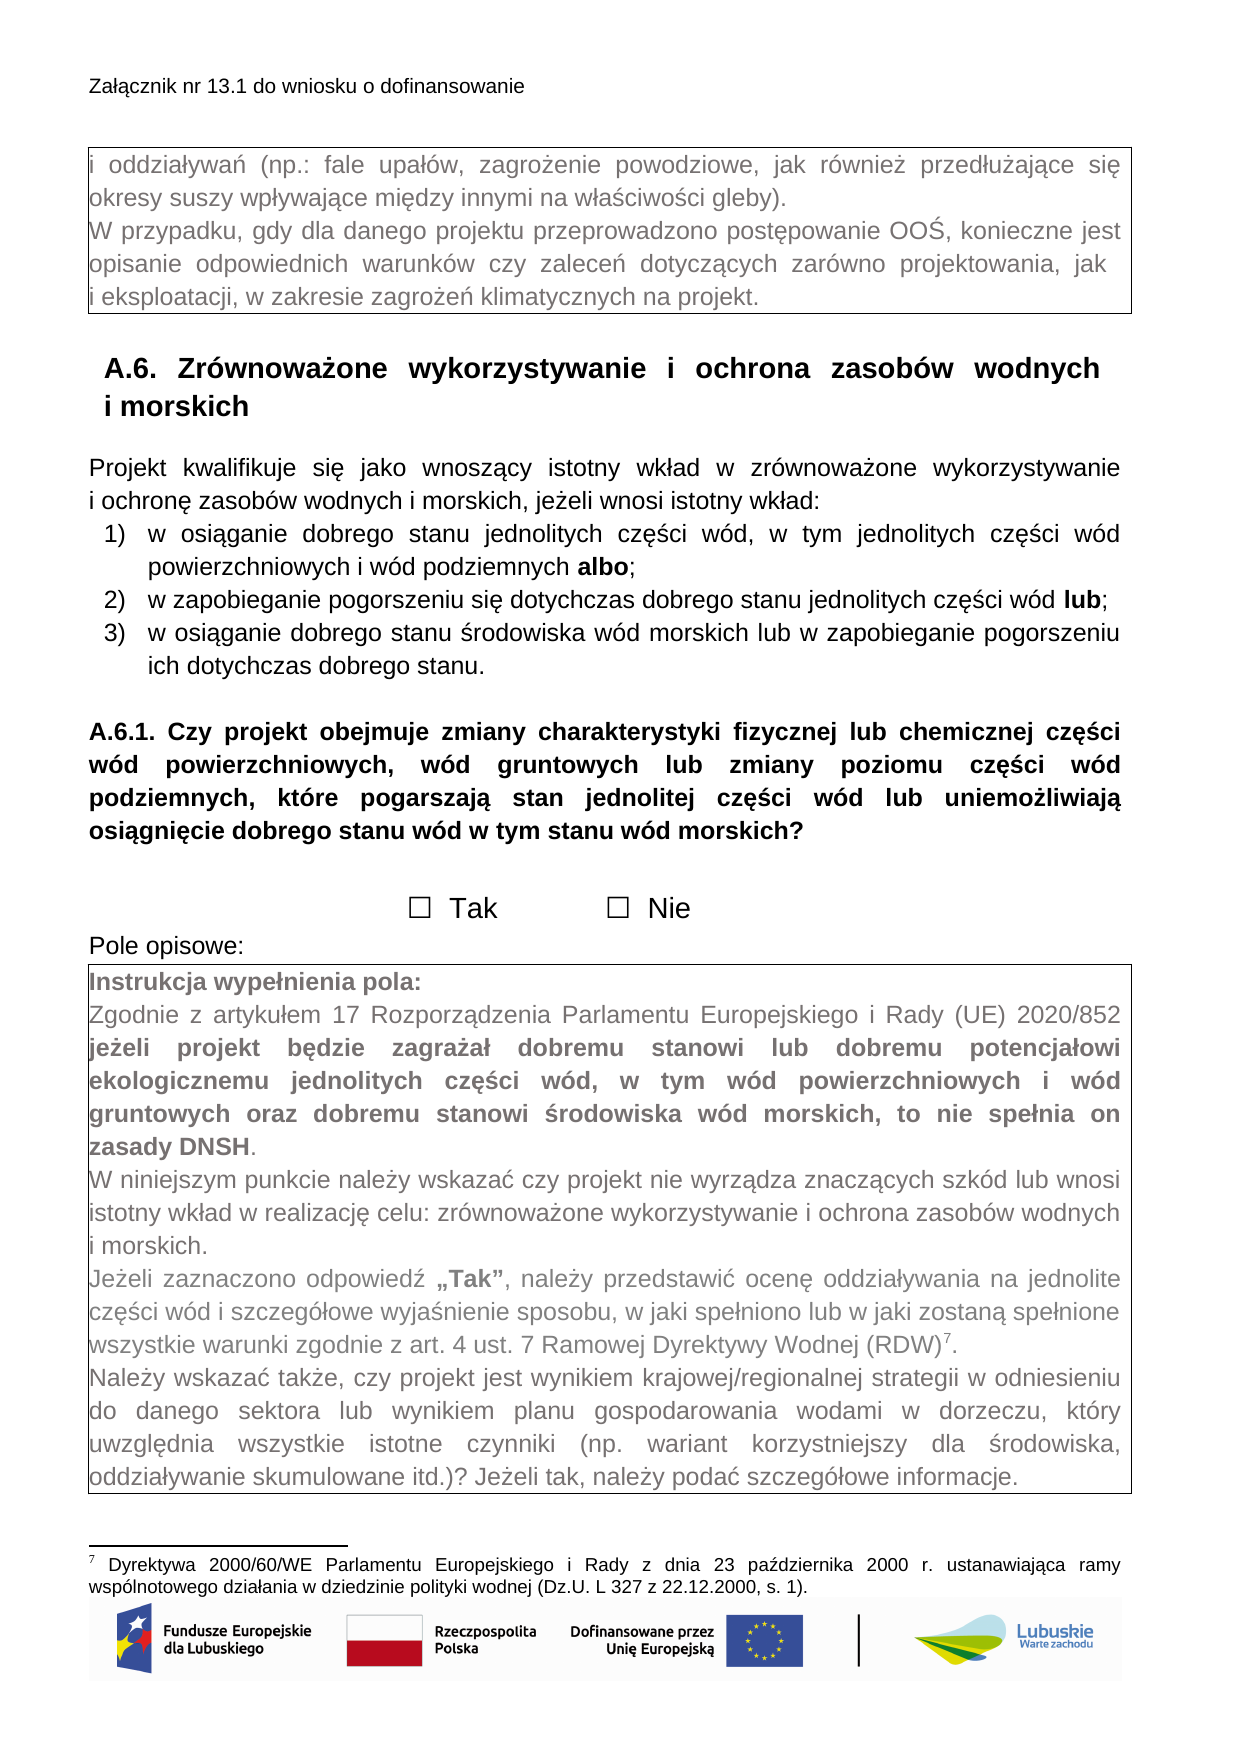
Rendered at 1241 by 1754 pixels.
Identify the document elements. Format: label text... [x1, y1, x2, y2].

text Należy wskazać także, czy projekt jest wynikiem krajowej/regionalnej strategii w odniesieniu do danego sektora lub wynikiem planu gospodarowania wodami w dorzeczu, który uwzględnia wszystkie istotne czynniki (np. wariant korzystniejszy dla środowiska, oddziaływanie skumulowane itd.)? Jeżeli tak, należy podać szczegółowe informacje. [89, 1360, 1131, 1493]
list w zapobieganie pogorszeniu się dotychczas dobrego stanu jednolitych części wód lub; [103, 585, 1122, 614]
subtitle A.6.1. Czy projekt obejmuje zmiany charakterystyki fizycznej lub chemicznej części wód powierzchniowych, wód gruntowych lub zmiany poziomu części wód podziemnych, które pogarszają stan jednolitej części wód lub uniemożliwiają osiągnięcie dobrego stanu wód w tym stanu wód morskich? [89, 717, 1122, 845]
list Tak Nie [385, 874, 1122, 931]
text W niniejszym punkcie należy wskazać czy projekt nie wyrządza znaczących szkód lub wnosi istotny wkład w realizację celu: zrównoważone wykorzystywanie i ochrona zasobów wodnych i morskich. [89, 1162, 1131, 1260]
list w osiąganie dobrego stanu środowiska wód morskich lub w zapobieganie pogorszeniu ich dotychczas dobrego stanu. [103, 618, 1122, 680]
subtitle A.6. Zrównoważone wykorzystywanie i ochrona zasobów wodnych i morskich [103, 351, 1122, 423]
text Jeżeli zaznaczono odpowiedź „Tak”, należy przedstawić ocenę oddziaływania na jednolite części wód i szczegółowe wyjaśnienie sposobu, w jaki spełniono lub w jaki zostaną spełnione wszystkie warunki zgodnie z art. 4 ust. 7 Ramowej Dyrektywy Wodnej (RDW). [89, 1261, 1131, 1359]
list w osiąganie dobrego stanu jednolitych części wód, w tym jednolitych części wód powierzchniowych i wód podziemnych albo; [103, 519, 1122, 581]
text Zgodnie z artykułem 17 Rozporządzenia Parlamentu Europejskiego i Rady (UE) 2020/852 jeżeli projekt będzie zagrażał dobremu stanowi lub dobremu potencjałowi ekologicznemu jednolitych części wód, w tym wód powierzchniowych i wód gruntowych oraz dobremu stanowi środowiska wód morskich, to nie spełnia on zasady DNSH. [89, 997, 1131, 1161]
text W przypadku, gdy dla danego projektu przeprowadzono postępowanie OOŚ, konieczne jest opisanie odpowiednich warunków czy zaleceń dotyczących zarówno projektowania, jak i eksploatacji, w zakresie zagrożeń klimatycznych na projekt. [89, 213, 1131, 313]
text Pole opisowe: [89, 931, 1122, 960]
picture [88, 1597, 1123, 1681]
text Projekt kwalifikuje się jako wnoszący istotny wkład w zrównoważone wykorzystywanie i ochronę zasobów wodnych i morskich, jeżeli wnosi istotny wkład: [89, 453, 1122, 515]
text Instrukcja wypełnienia pola: [89, 965, 1131, 996]
